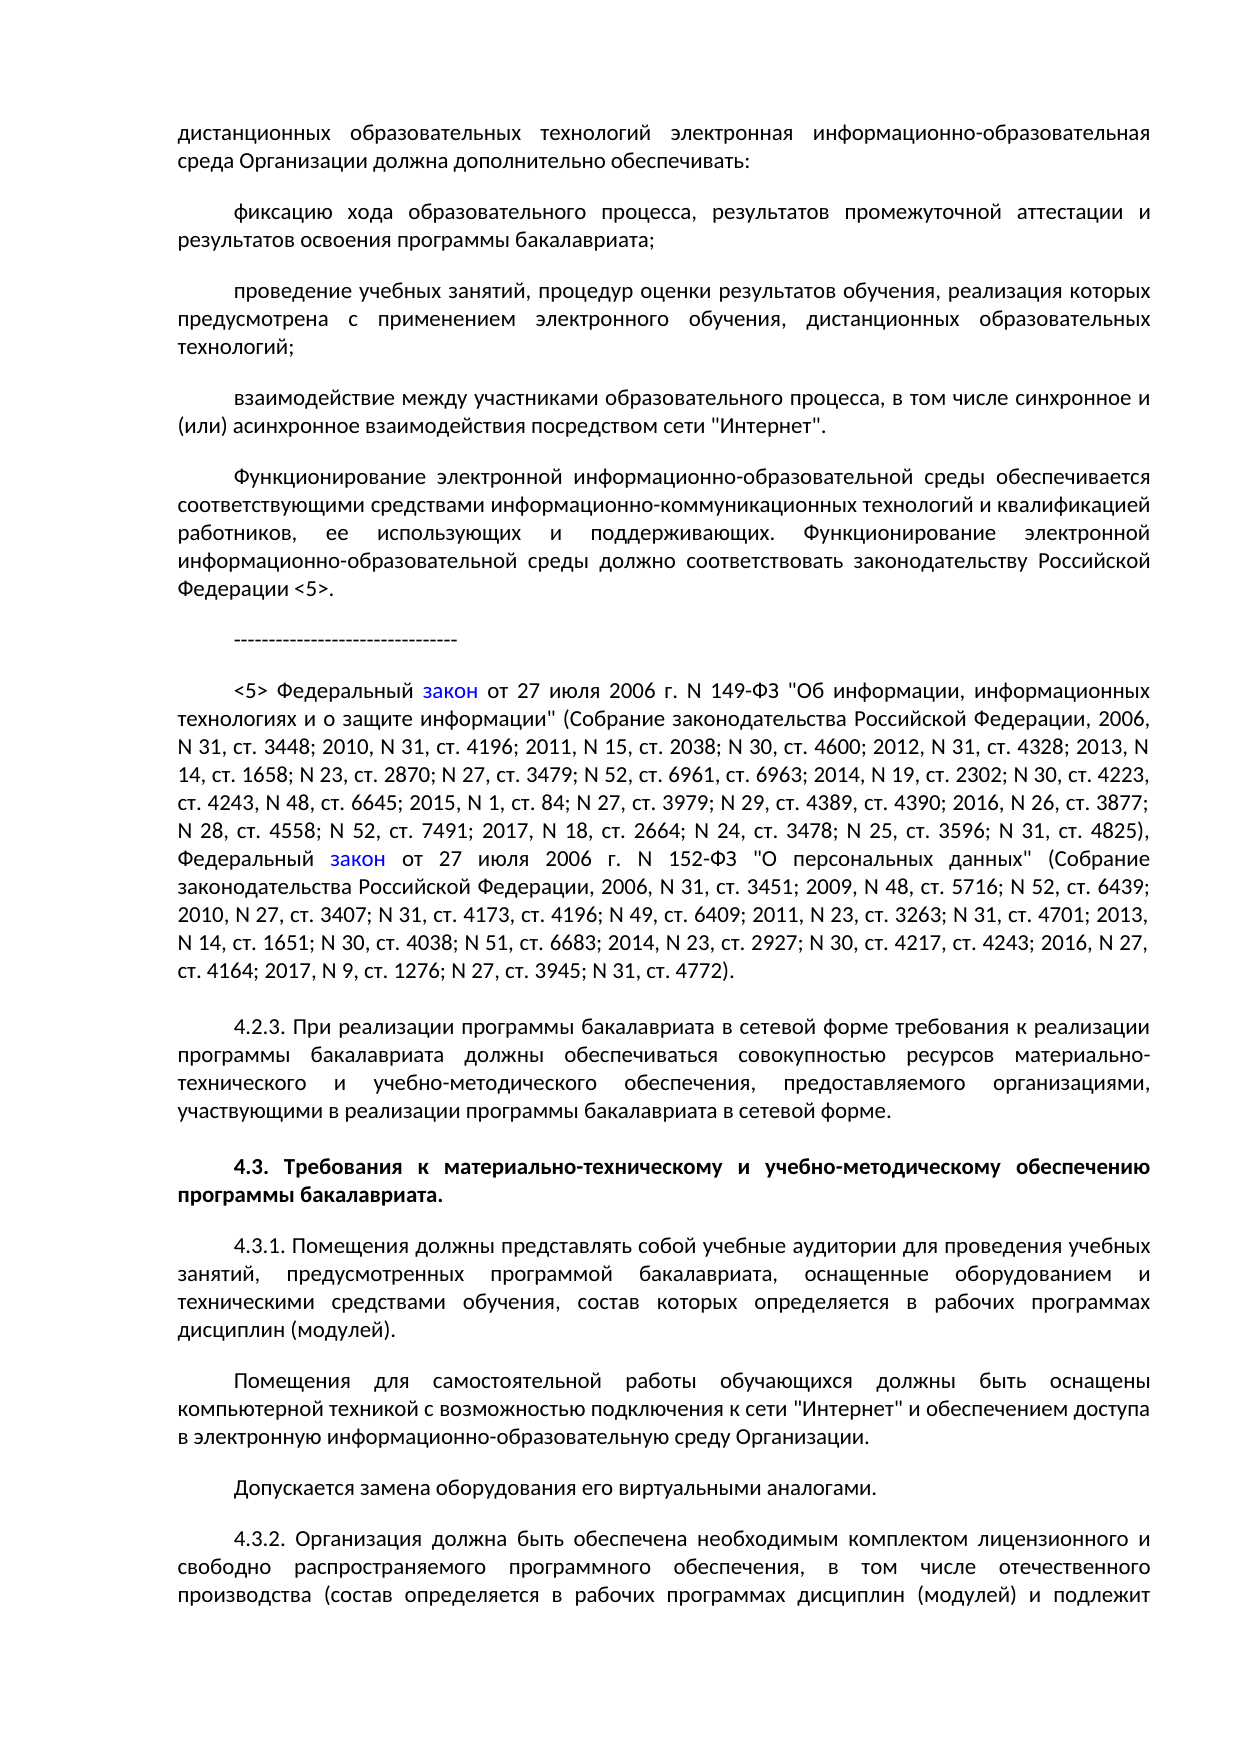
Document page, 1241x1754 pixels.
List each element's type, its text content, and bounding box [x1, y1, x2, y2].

title 4.3. Требования к материально-техническому и учебно-методическому обеспечению программы бакалавриата. [177, 1152, 1152, 1208]
text Допускается замена оборудования его виртуальными аналогами. [177, 1473, 1152, 1501]
text 4.2.3. При реализации программы бакалавриата в сетевой форме требования к реализации программы бакалавриата должны обеспечиваться совокупностью ресурсов материально-технического и учебно-методического обеспечения, предоставляемого организациями, участвующими в реализации программы бакалавриата в сетевой форме. [177, 1012, 1152, 1124]
text <5> Федеральный закон от 27 июля 2006 г. N 149-ФЗ "Об информации, информационных технологиях и о защите информации" (Собрание законодательства Российской Федерации, 2006, N 31, ст. 3448; 2010, N 31, ст. 4196; 2011, N 15, ст. 2038; N 30, ст. 4600; 2012, N 31, ст. 4328; 2013, N 14, ст. 1658; N 23, ст. 2870; N 27, ст. 3479; N 52, ст. 6961, ст. 6963; 2014, N 19, ст. 2302; N 30, ст. 4223, ст. 4243, N 48, ст. 6645; 2015, N 1, ст. 84; N 27, ст. 3979; N 29, ст. 4389, ст. 4390; 2016, N 26, ст. 3877; N 28, ст. 4558; N 52, ст. 7491; 2017, N 18, ст. 2664; N 24, ст. 3478; N 25, ст. 3596; N 31, ст. 4825), Федеральный закон от 27 июля 2006 г. N 152-ФЗ "О персональных данных" (Собрание законодательства Российской Федерации, 2006, N 31, ст. 3451; 2009, N 48, ст. 5716; N 52, ст. 6439; 2010, N 27, ст. 3407; N 31, ст. 4173, ст. 4196; N 49, ст. 6409; 2011, N 23, ст. 3263; N 31, ст. 4701; 2013, N 14, ст. 1651; N 30, ст. 4038; N 51, ст. 6683; 2014, N 23, ст. 2927; N 30, ст. 4217, ст. 4243; 2016, N 27, ст. 4164; 2017, N 9, ст. 1276; N 27, ст. 3945; N 31, ст. 4772). [177, 676, 1152, 984]
text -------------------------------- [177, 625, 1152, 653]
text фиксацию хода образовательного процесса, результатов промежуточной аттестации и результатов освоения программы бакалавриата; [177, 197, 1152, 253]
text 4.3.1. Помещения должны представлять собой учебные аудитории для проведения учебных занятий, предусмотренных программой бакалавриата, оснащенные оборудованием и техническими средствами обучения, состав которых определяется в рабочих программах дисциплин (модулей). [177, 1231, 1152, 1343]
text взаимодействие между участниками образовательного процесса, в том числе синхронное и (или) асинхронное взаимодействия посредством сети "Интернет". [177, 383, 1152, 439]
text Функционирование электронной информационно-образовательной среды обеспечивается соответствующими средствами информационно-коммуникационных технологий и квалификацией работников, ее использующих и поддерживающих. Функционирование электронной информационно-образовательной среды должно соответствовать законодательству Российской Федерации <5>. [177, 462, 1152, 602]
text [177, 1524, 1152, 1608]
text Помещения для самостоятельной работы обучающихся должны быть оснащены компьютерной техникой с возможностью подключения к сети "Интернет" и обеспечением доступа в электронную информационно-образовательную среду Организации. [177, 1366, 1152, 1450]
text проведение учебных занятий, процедур оценки результатов обучения, реализация которых предусмотрена с применением электронного обучения, дистанционных образовательных технологий; [177, 276, 1152, 360]
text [177, 118, 1152, 174]
